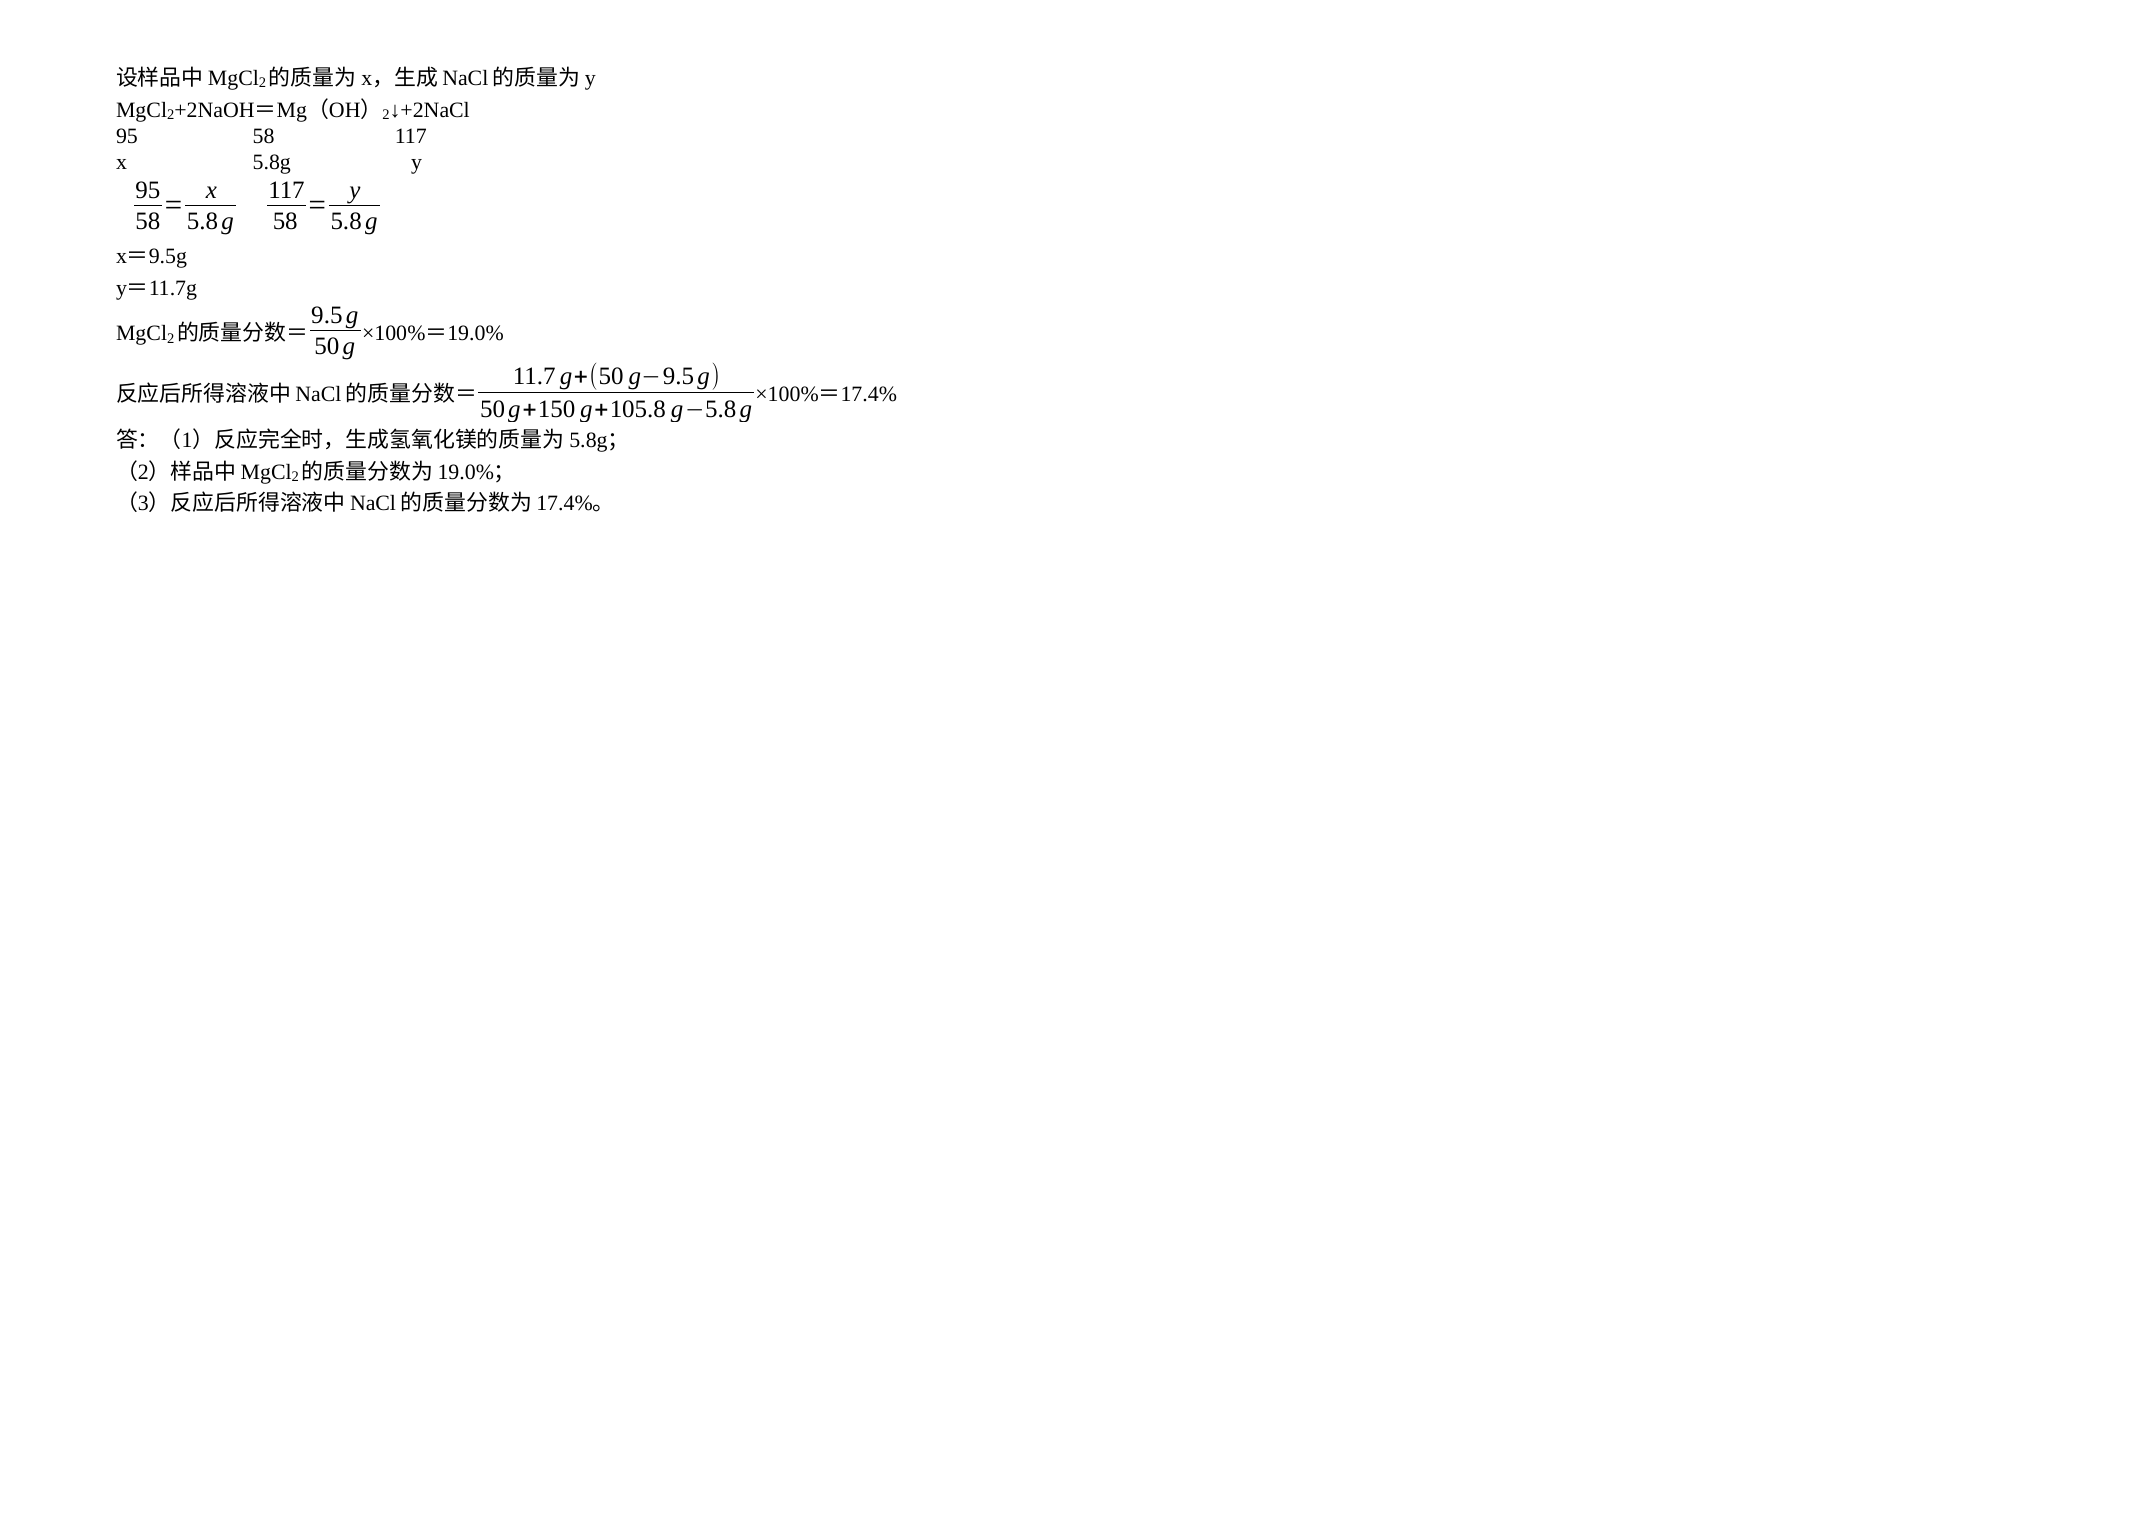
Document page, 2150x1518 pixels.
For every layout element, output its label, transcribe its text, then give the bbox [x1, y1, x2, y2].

text 答：（1）反应完全时，生成氢氧化镁的质量为 5.8g； [116, 422, 1053, 454]
text x＝9.5g [116, 238, 1053, 270]
text x 5.8g y [116, 149, 1053, 174]
text 设样品中MgCl2的质量为 x，生成NaCl的质量为y [116, 60, 1053, 92]
text （2）样品中MgCl2的质量分数为19.0%； [116, 454, 1053, 485]
text y＝11.7g [116, 270, 1053, 302]
text MgCl2+2NaOH＝Mg（OH）2↓+2NaCl [116, 92, 1053, 123]
text 95 58 117 [116, 123, 1053, 149]
text （3）反应后所得溶液中NaCl的质量分数为17.4%。 [116, 485, 1053, 517]
text 反应后所得溶液中NaCl的质量分数＝×100%＝17.4% [116, 361, 1053, 422]
text MgCl2的质量分数＝×100%＝19.0% [116, 302, 1053, 361]
